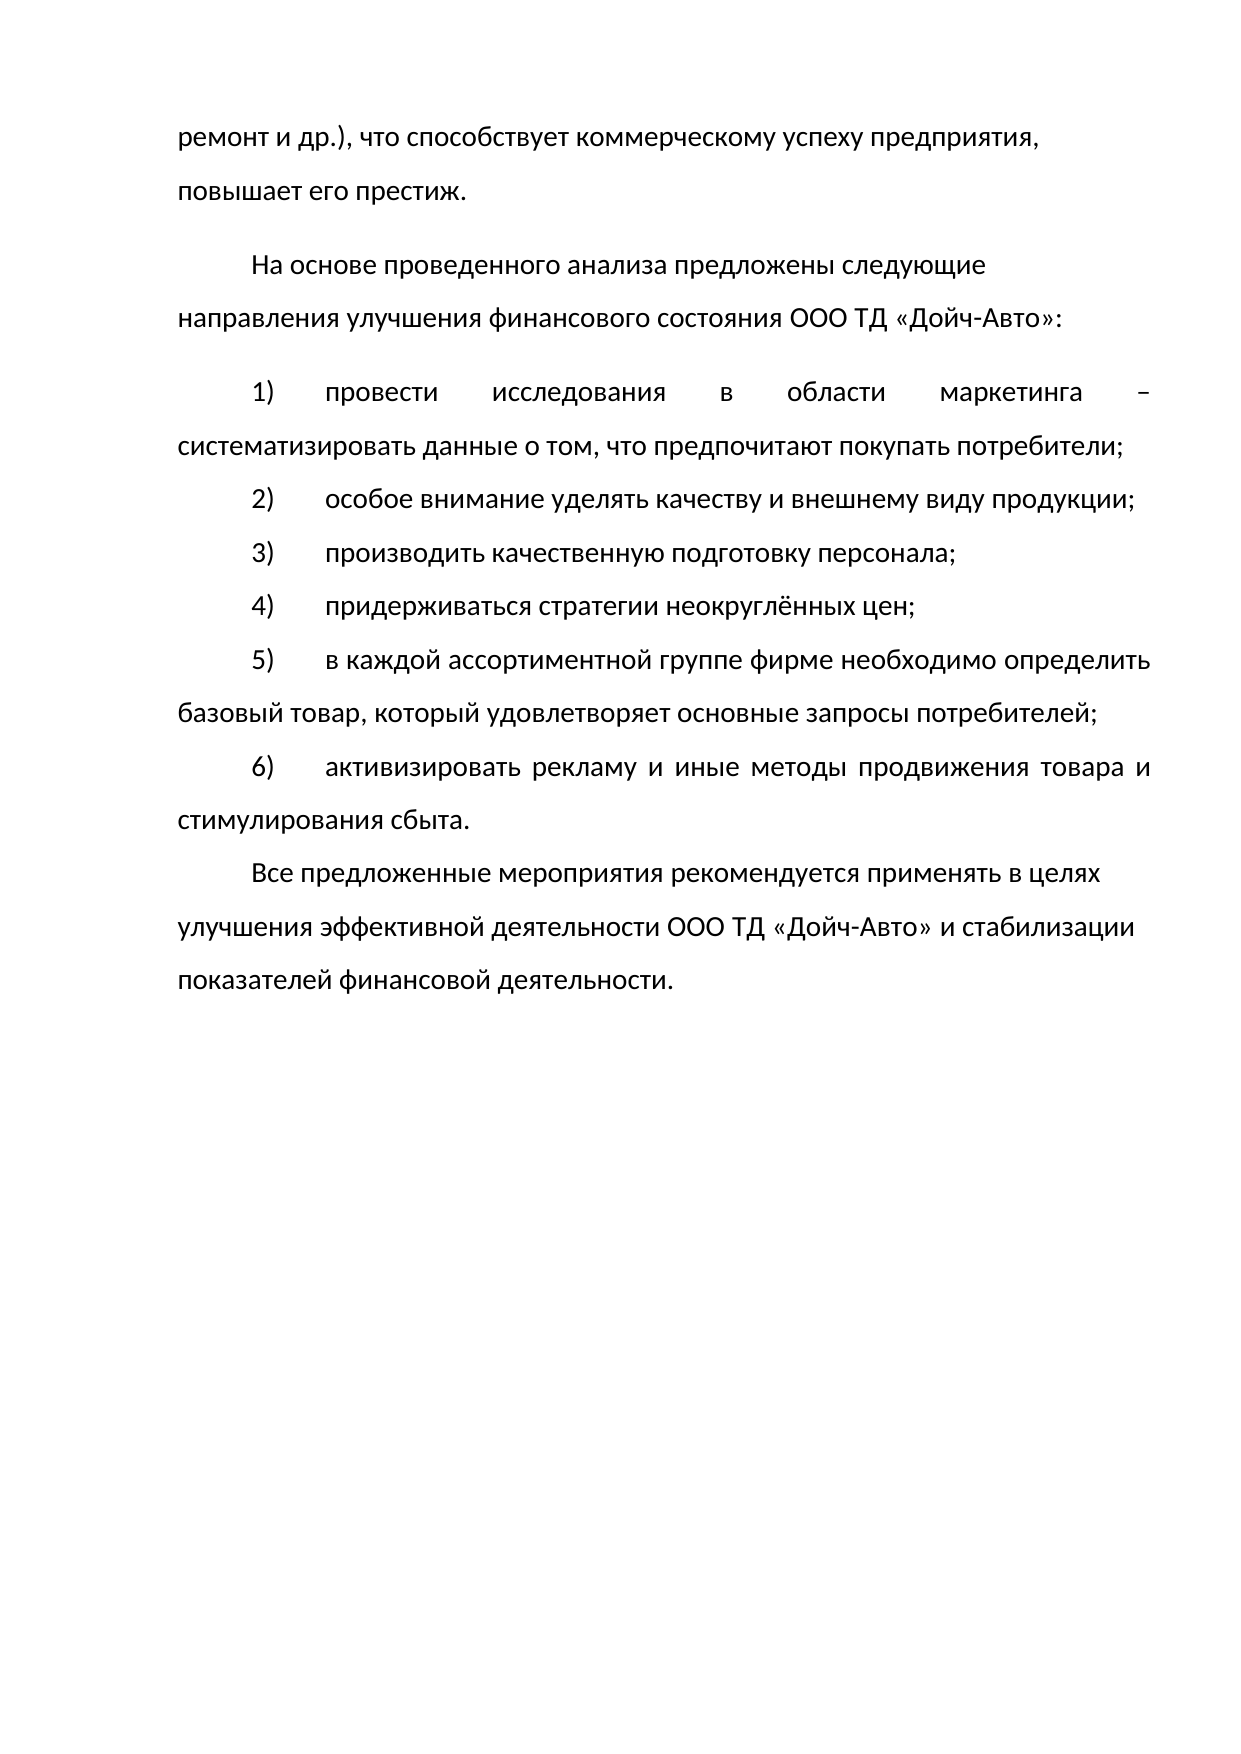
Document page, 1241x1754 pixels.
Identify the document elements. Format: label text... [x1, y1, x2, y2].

list провести исследования в области маркетинга – систематизировать данные о том, что предпочитают покупать потребители; [177, 373, 1152, 463]
list придерживаться стратегии неокруглённых цен; [177, 587, 1152, 623]
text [177, 118, 1152, 207]
list активизировать рекламу и иные методы продвижения товара и стимулирования сбыта. [177, 748, 1152, 837]
list производить качественную подготовку персонала; [177, 534, 1152, 569]
text Все предложенные мероприятия рекомендуется применять в целях улучшения эффективной деятельности ООО ТД «Дойч-Авто» и стабилизации показателей финансовой деятельности. [177, 854, 1152, 997]
list в каждой ассортиментной группе фирме необходимо определить базовый товар, который удовлетворяет основные запросы потребителей; [177, 641, 1152, 730]
list особое внимание уделять качеству и внешнему виду продукции; [177, 480, 1152, 516]
text На основе проведенного анализа предложены следующие направления улучшения финансового состояния ООО ТД «Дойч-Авто»: [177, 246, 1152, 335]
